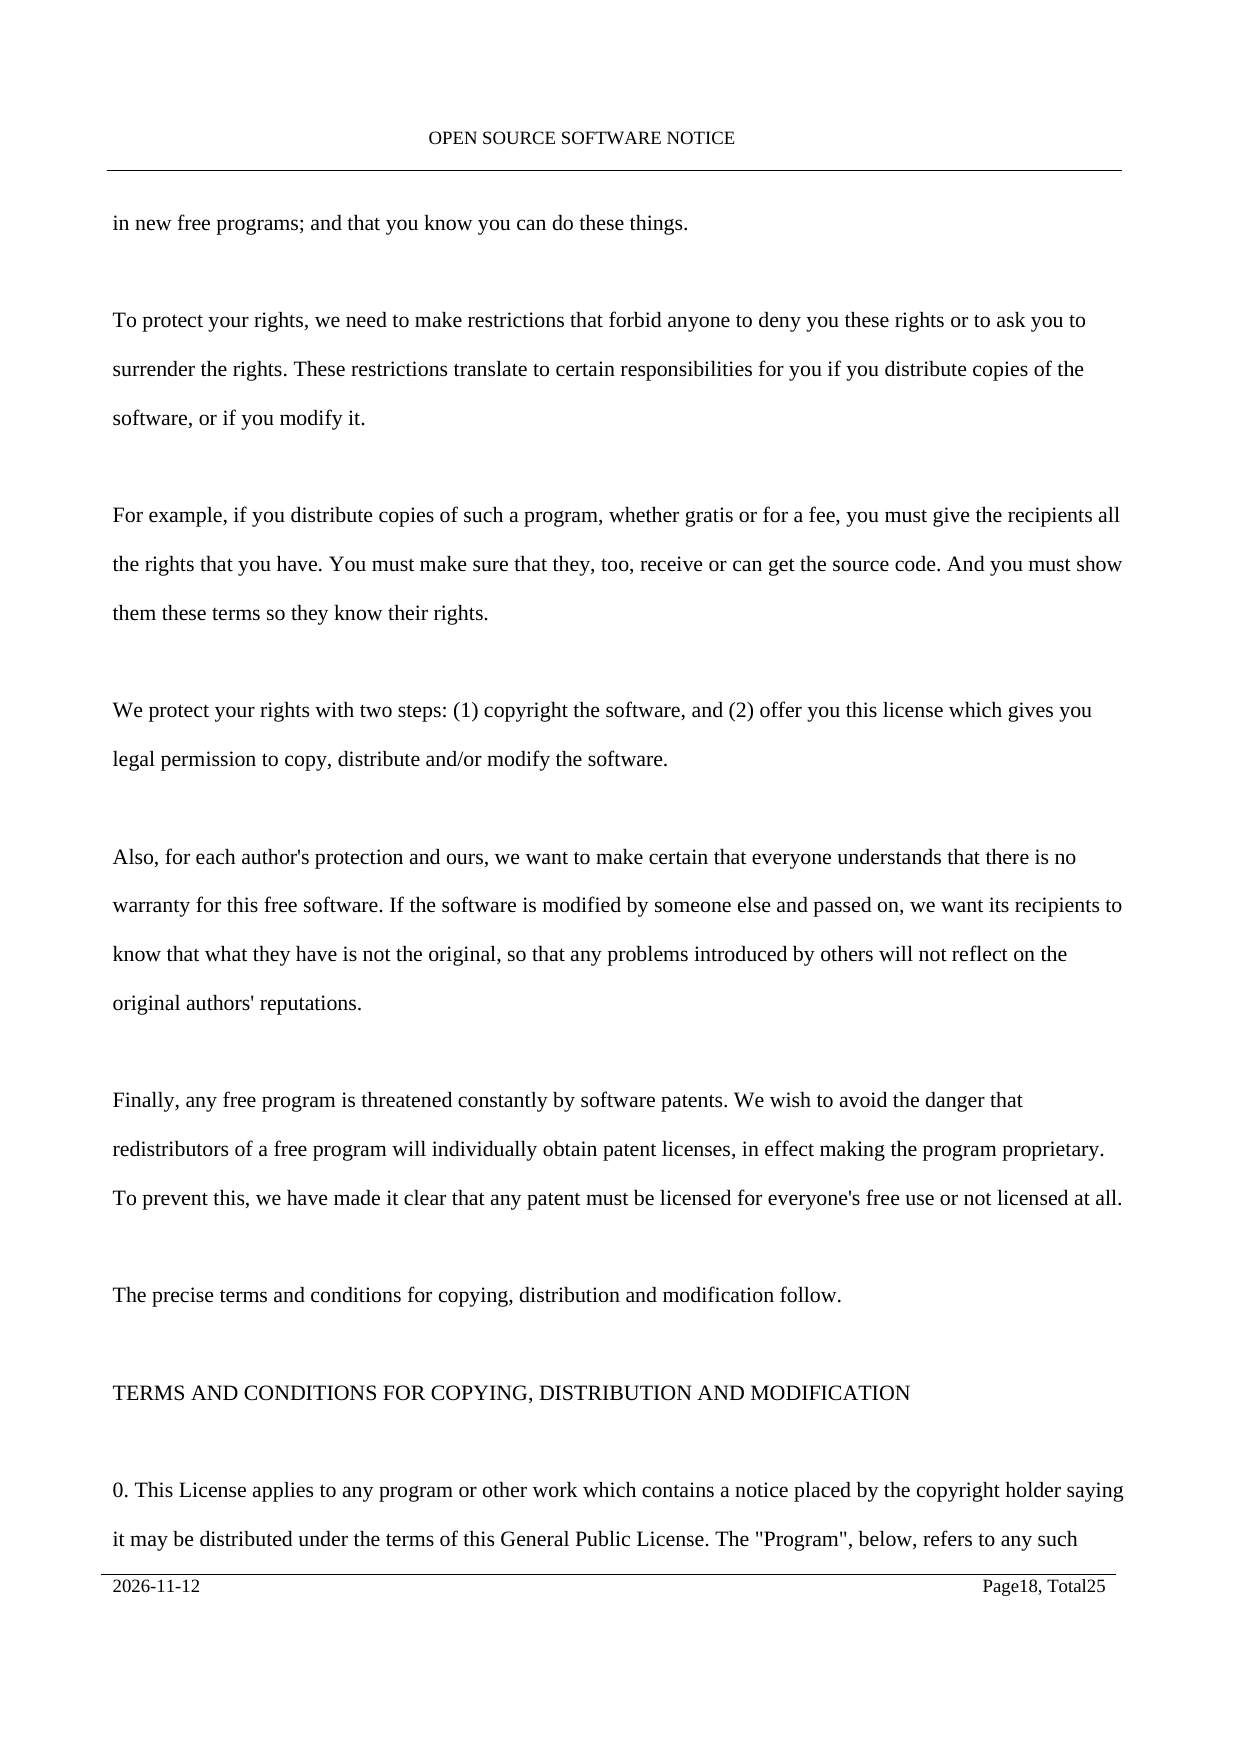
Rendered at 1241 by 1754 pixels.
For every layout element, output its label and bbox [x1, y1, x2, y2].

text [112, 206, 1128, 1555]
